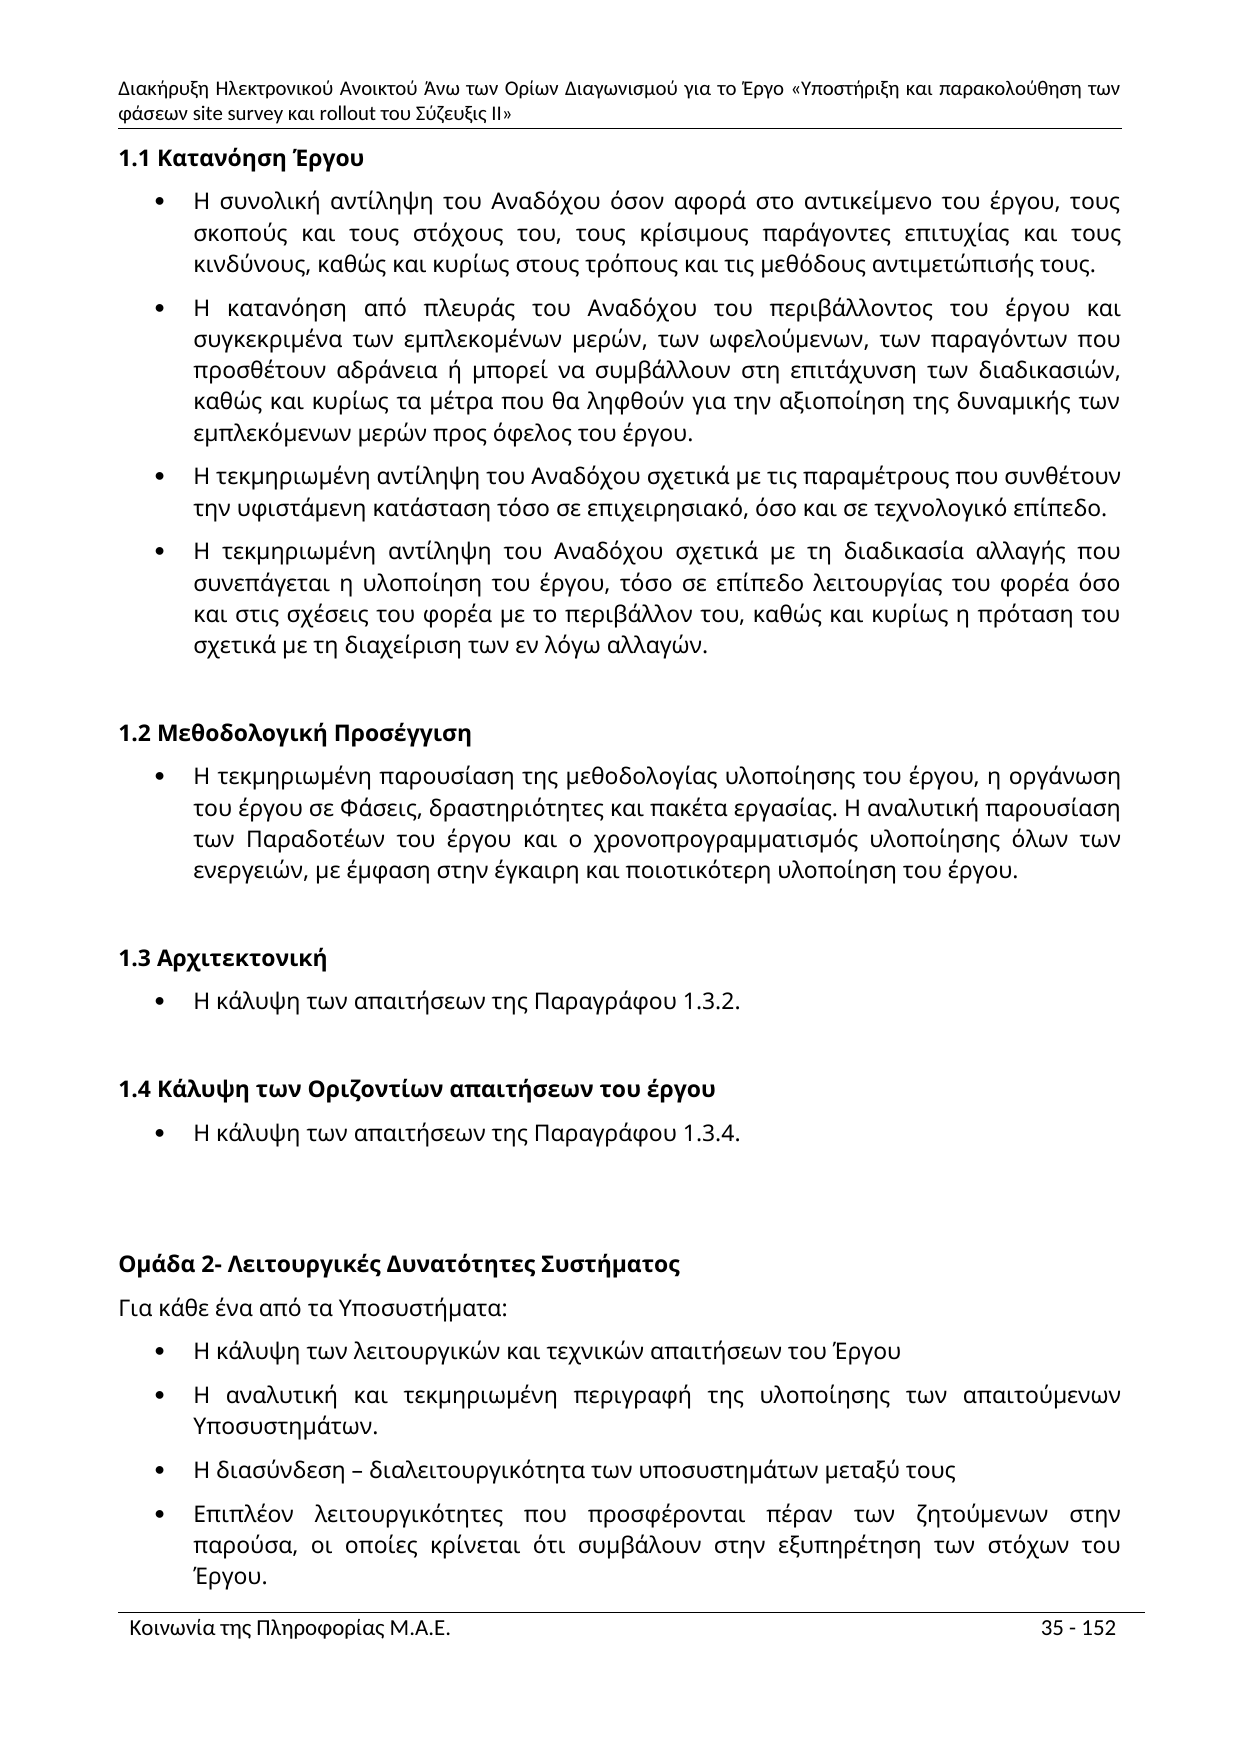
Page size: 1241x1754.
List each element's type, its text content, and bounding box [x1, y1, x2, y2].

list Η τεκμηριωμένη αντίληψη του Αναδόχου σχετικά με τις παραμέτρους που συνθέτουν την υφιστάμενη κατάσταση τόσο σε επιχειρησιακό, όσο και σε τεχνολογικό επίπεδο. [156, 460, 1122, 523]
text 1.2 Μεθοδολογική Προσέγγιση [118, 716, 1122, 748]
text 1.4 Κάλυψη των Οριζοντίων απαιτήσεων του έργου [118, 1073, 1122, 1104]
text 1.1 Κατανόηση Έργου [118, 141, 1122, 173]
list Η τεκμηριωμένη αντίληψη του Αναδόχου σχετικά με τη διαδικασία αλλαγής που συνεπάγεται η υλοποίηση του έργου, τόσο σε επίπεδο λειτουργίας του φορέα όσο και στις σχέσεις του φορέα με το περιβάλλον του, καθώς και κυρίως η πρόταση του σχετικά με τη διαχείριση των εν λόγω αλλαγών. [156, 535, 1122, 660]
list Η διασύνδεση – διαλειτουργικότητα των υποσυστημάτων μεταξύ τους [156, 1454, 1122, 1485]
list Η κάλυψη των απαιτήσεων της Παραγράφου 1.3.2. [156, 985, 1122, 1016]
list Η συνολική αντίληψη του Αναδόχου όσον αφορά στο αντικείμενο του έργου, τους σκοπούς και τους στόχους του, τους κρίσιμους παράγοντες επιτυχίας και τους κινδύνους, καθώς και κυρίως στους τρόπους και τις μεθόδους αντιμετώπισής τους. [156, 185, 1122, 279]
text Ομάδα 2- Λειτουργικές Δυνατότητες Συστήματος [118, 1248, 1122, 1279]
list Η τεκμηριωμένη παρουσίαση της μεθοδολογίας υλοποίησης του έργου, η οργάνωση του έργου σε Φάσεις, δραστηριότητες και πακέτα εργασίας. Η αναλυτική παρουσίαση των Παραδοτέων του έργου και ο χρονοπρογραμματισμός υλοποίησης όλων των ενεργειών, με έμφαση στην έγκαιρη και ποιοτικότερη υλοποίηση του έργου. [156, 760, 1122, 885]
list Η κάλυψη των απαιτήσεων της Παραγράφου 1.3.4. [156, 1116, 1122, 1148]
list Η κατανόηση από πλευράς του Αναδόχου του περιβάλλοντος του έργου και συγκεκριμένα των εμπλεκομένων μερών, των ωφελούμενων, των παραγόντων που προσθέτουν αδράνεια ή μπορεί να συμβάλλουν στη επιτάχυνση των διαδικασιών, καθώς και κυρίως τα μέτρα που θα ληφθούν για την αξιοποίηση της δυναμικής των εμπλεκόμενων μερών προς όφελος του έργου. [156, 291, 1122, 448]
list Η αναλυτική και τεκμηριωμένη περιγραφή της υλοποίησης των απαιτούμενων Υποσυστημάτων. [156, 1379, 1122, 1441]
list Επιπλέον λειτουργικότητες που προσφέρονται πέραν των ζητούμενων στην παρούσα, οι οποίες κρίνεται ότι συμβάλουν στην εξυπηρέτηση των στόχων του Έργου. [156, 1498, 1122, 1591]
list Η κάλυψη των λειτουργικών και τεχνικών απαιτήσεων του Έργου [156, 1335, 1122, 1366]
text Για κάθε ένα από τα Υποσυστήματα: [118, 1291, 1122, 1323]
text 1.3 Αρχιτεκτονική [118, 941, 1122, 973]
